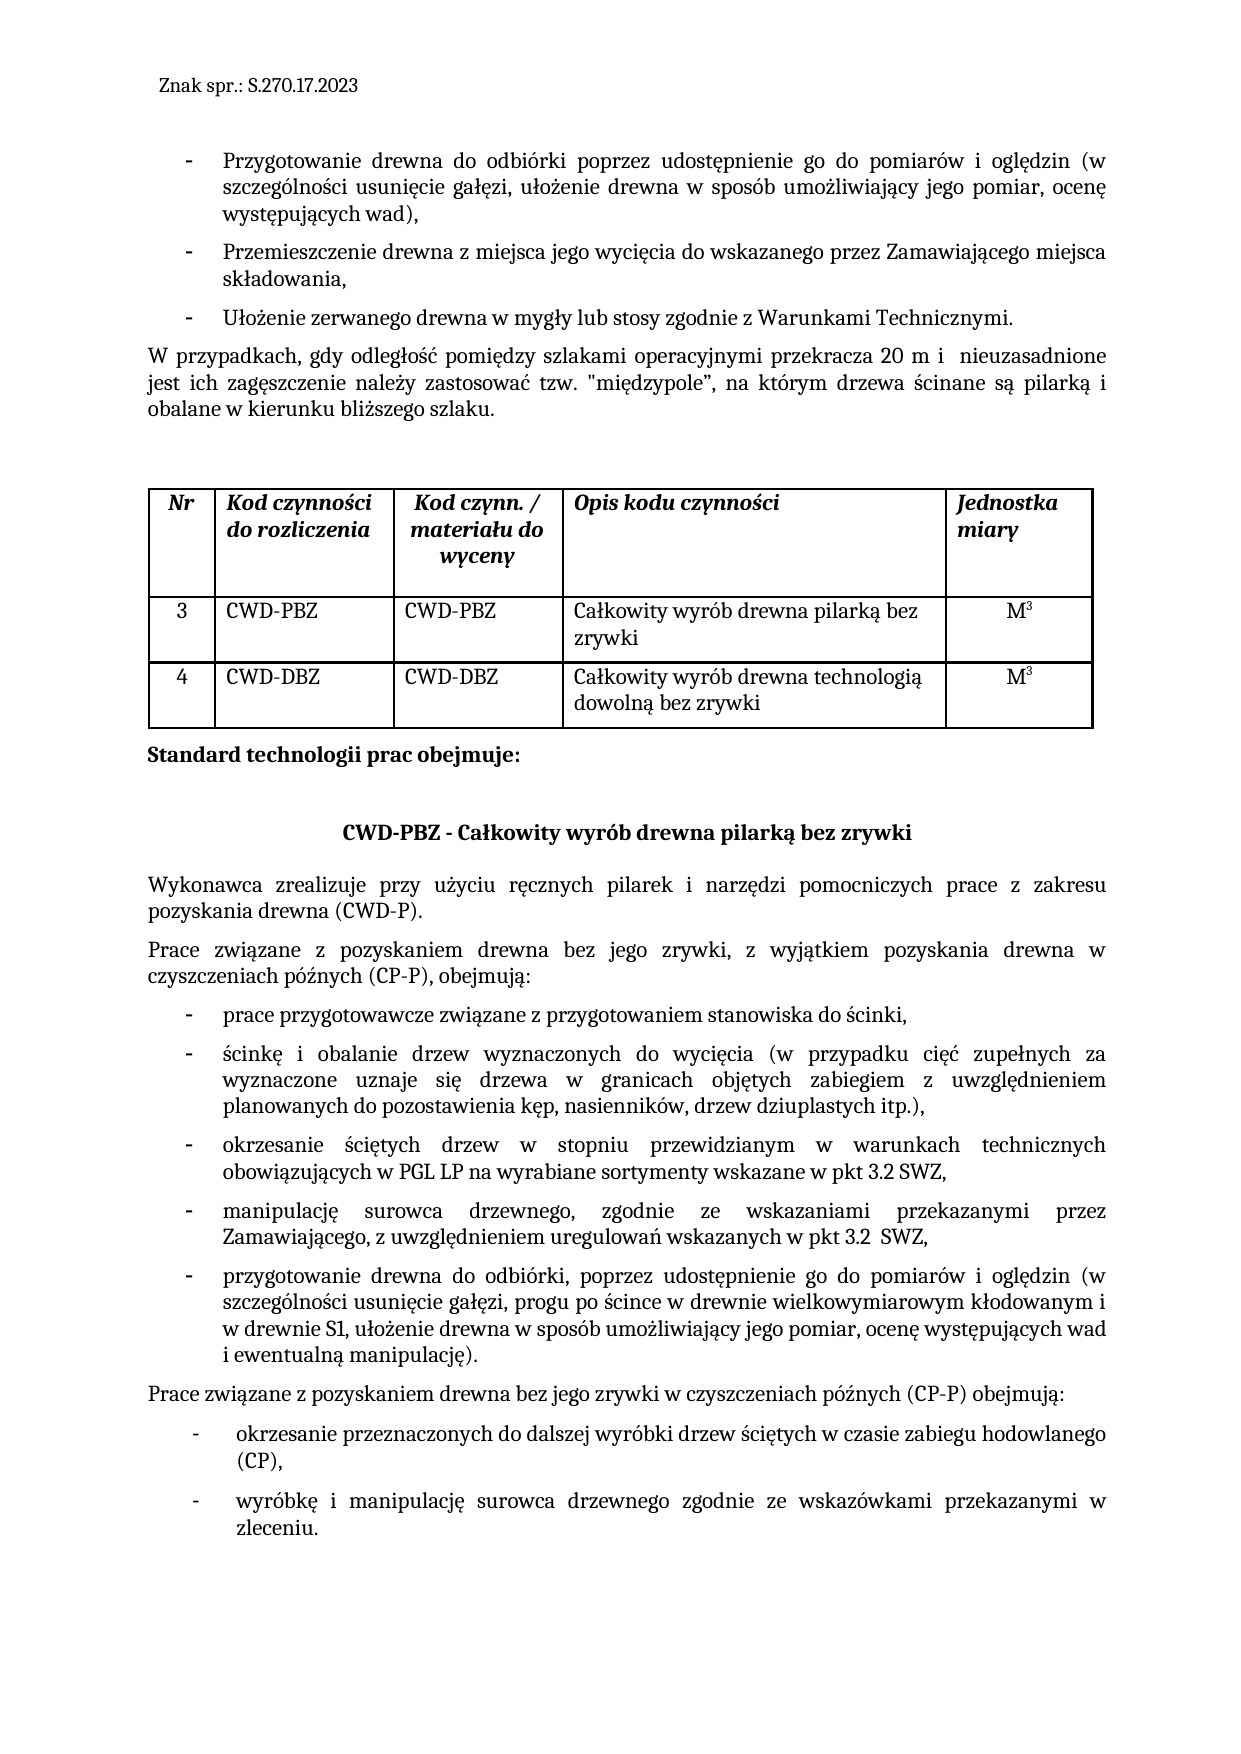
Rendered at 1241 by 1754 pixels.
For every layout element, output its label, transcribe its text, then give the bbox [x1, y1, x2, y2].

list Przygotowanie drewna do odbiórki poprzez udostępnienie go do pomiarów i oględzin (w szczególności usunięcie gałęzi, ułożenie drewna w sposób umożliwiający jego pomiar, ocenę występujących wad), [185, 148, 1107, 227]
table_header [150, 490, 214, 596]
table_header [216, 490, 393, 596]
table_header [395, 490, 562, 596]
list wyróbkę i manipulację surowca drzewnego zgodnie ze wskazówkami przekazanymi w zleceniu. [192, 1486, 1107, 1541]
text Prace związane z pozyskaniem drewna bez jego zrywki w czyszczeniach późnych (CP-P) obejmują: [148, 1381, 1107, 1407]
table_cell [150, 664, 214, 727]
text CWD-PBZ - Całkowity wyrób drewna pilarką bez zrywki [148, 819, 1107, 846]
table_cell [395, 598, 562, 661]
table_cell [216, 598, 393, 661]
list przygotowanie drewna do odbiórki, poprzez udostępnienie go do pomiarów i oględzin (w szczególności usunięcie gałęzi, progu po ścince w drewnie wielkowymiarowym kłodowanym i w drewnie S1, ułożenie drewna w sposób umożliwiający jego pomiar, ocenę występujących wad i ewentualną manipulację). [185, 1263, 1107, 1368]
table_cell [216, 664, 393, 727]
text Wykonawca zrealizuje przy użyciu ręcznych pilarek i narzędzi pomocniczych prace z zakresu pozyskania drewna (CWD-P). [148, 871, 1107, 924]
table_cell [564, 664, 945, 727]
list manipulację surowca drzewnego, zgodnie ze wskazaniami przekazanymi przez Zamawiającego, z uwzględnieniem uregulowań wskazanych w pkt 3.2 SWZ, [185, 1197, 1107, 1250]
list Przemieszczenie drewna z miejsca jego wycięcia do wskazanego przez Zamawiającego miejsca składowania, [185, 239, 1107, 292]
list Ułożenie zerwanego drewna w mygły lub stosy zgodnie z Warunkami Technicznymi. [185, 304, 1107, 331]
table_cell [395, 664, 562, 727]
text W przypadkach, gdy odległość pomiędzy szlakami operacyjnymi przekracza 20 m i nieuzasadnione jest ich zagęszczenie należy zastosować tzw. "międzypole”, na którym drzewa ścinane są pilarką i obalane w kierunku bliższego szlaku. [148, 343, 1107, 422]
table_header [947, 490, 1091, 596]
text Standard technologii prac obejmuje: [148, 742, 1107, 768]
list okrzesanie ściętych drzew w stopniu przewidzianym w warunkach technicznych obowiązujących w PGL LP na wyrabiane sortymenty wskazane w pkt 3.2 SWZ, [185, 1132, 1107, 1185]
list prace przygotowawcze związane z przygotowaniem stanowiska do ścinki, [185, 1002, 1107, 1028]
list okrzesanie przeznaczonych do dalszej wyróbki drzew ściętych w czasie zabiegu hodowlanego (CP), [192, 1419, 1107, 1474]
text Prace związane z pozyskaniem drewna bez jego zrywki, z wyjątkiem pozyskania drewna w czyszczeniach późnych (CP-P), obejmują: [148, 937, 1107, 989]
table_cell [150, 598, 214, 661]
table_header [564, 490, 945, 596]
list ścinkę i obalanie drzew wyznaczonych do wycięcia (w przypadku cięć zupełnych za wyznaczone uznaje się drzewa w granicach objętych zabiegiem z uwzględnieniem planowanych do pozostawienia kęp, nasienników, drzew dziuplastych itp.), [185, 1041, 1107, 1120]
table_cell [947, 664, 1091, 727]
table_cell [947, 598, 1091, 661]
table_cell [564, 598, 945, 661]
